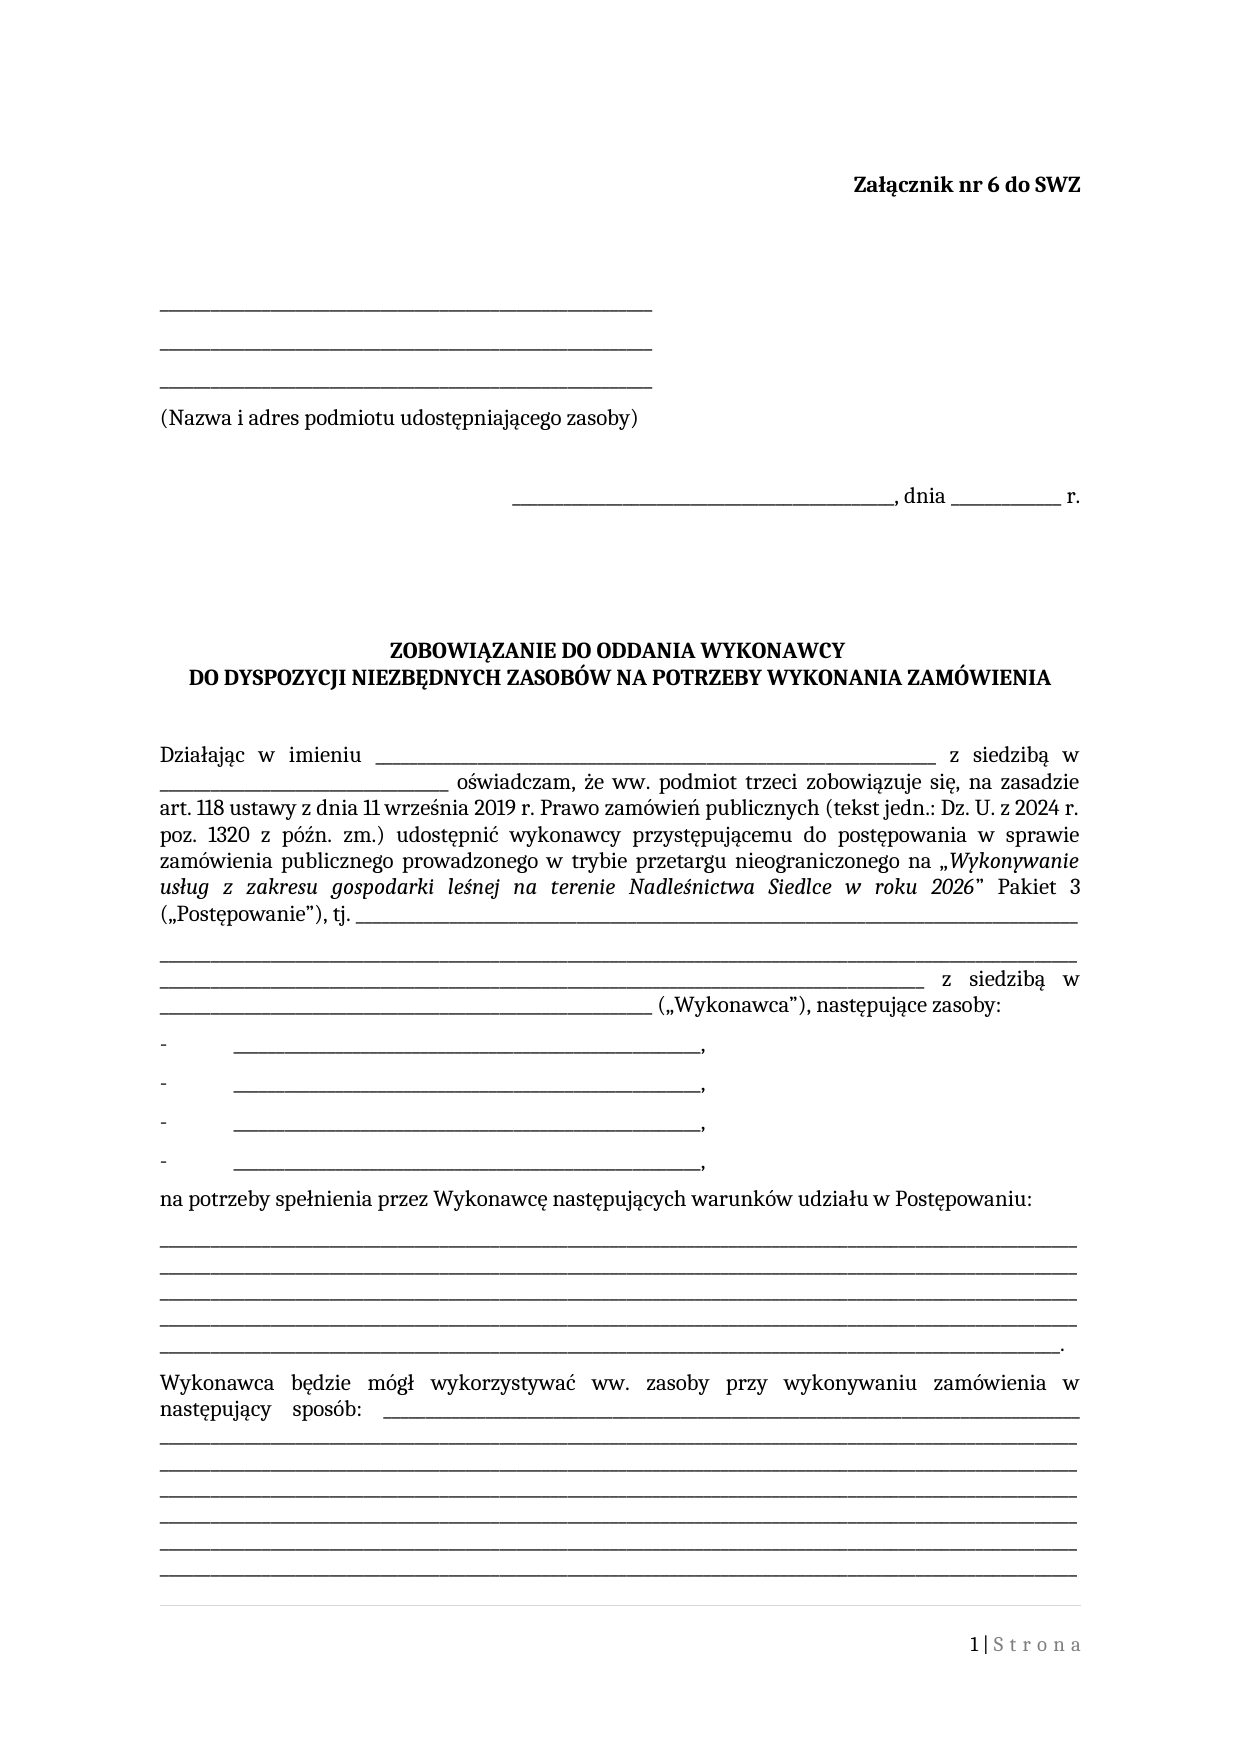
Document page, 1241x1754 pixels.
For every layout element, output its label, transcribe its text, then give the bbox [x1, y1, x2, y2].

text (Nazwa i adres podmiotu udostępniającego zasoby) [159, 405, 1081, 431]
text __________________________________________________________ [159, 366, 1081, 393]
text __________________________________________________________ [159, 327, 1081, 354]
text _____________________________________________, dnia _____________ r. [159, 483, 1081, 509]
text Załącznik nr 6 do SWZ [159, 172, 1081, 198]
text - _______________________________________________________, [159, 1031, 1081, 1057]
text ______________________________________________________________________________________________________________________________________________________________________________________________________ z siedzibą w __________________________________________________________ („Wykonawca”), następujące zasoby: [159, 939, 1081, 1018]
text ZOBOWIĄZANIE DO ODDANIA WYKONAWCY DO DYSPOZYCJI NIEZBĘDNYCH ZASOBÓW NA POTRZEBY WYKONANIA ZAMÓWIENIA [159, 638, 1081, 691]
text na potrzeby spełnienia przez Wykonawcę następujących warunków udziału w Postępowaniu: [159, 1186, 1081, 1213]
text Działając w imieniu __________________________________________________________________ z siedzibą w __________________________________ oświadczam, że ww. podmiot trzeci zobowiązuje się, na zasadzie art. 118 ustawy z dnia 11 września 2019 r. Prawo zamówień publicznych (tekst jedn.: Dz. U. z 2024 r. poz. 1320 z późn. zm.) udostępnić wykonawcy przystępującemu do postępowania w sprawie zamówienia publicznego prowadzonego w trybie przetargu nieograniczonego na „Wykonywanie usług z zakresu gospodarki leśnej na terenie Nadleśnictwa Siedlce w roku 2026” Pakiet 3 („Postępowanie”), tj. _____________________________________________________________________________________ [159, 742, 1081, 927]
text __________________________________________________________ [159, 288, 1081, 315]
text - _______________________________________________________, [159, 1108, 1081, 1135]
text - _______________________________________________________, [159, 1147, 1081, 1174]
text - _______________________________________________________, [159, 1070, 1081, 1096]
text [159, 1369, 1081, 1580]
text __________________________________________________________________________________________________________________________________________________________________________________________________________________________________________________________________________________________________________________________________________________________________________________________________________________________________________________________________________________________________________________________________________________________. [159, 1225, 1081, 1357]
